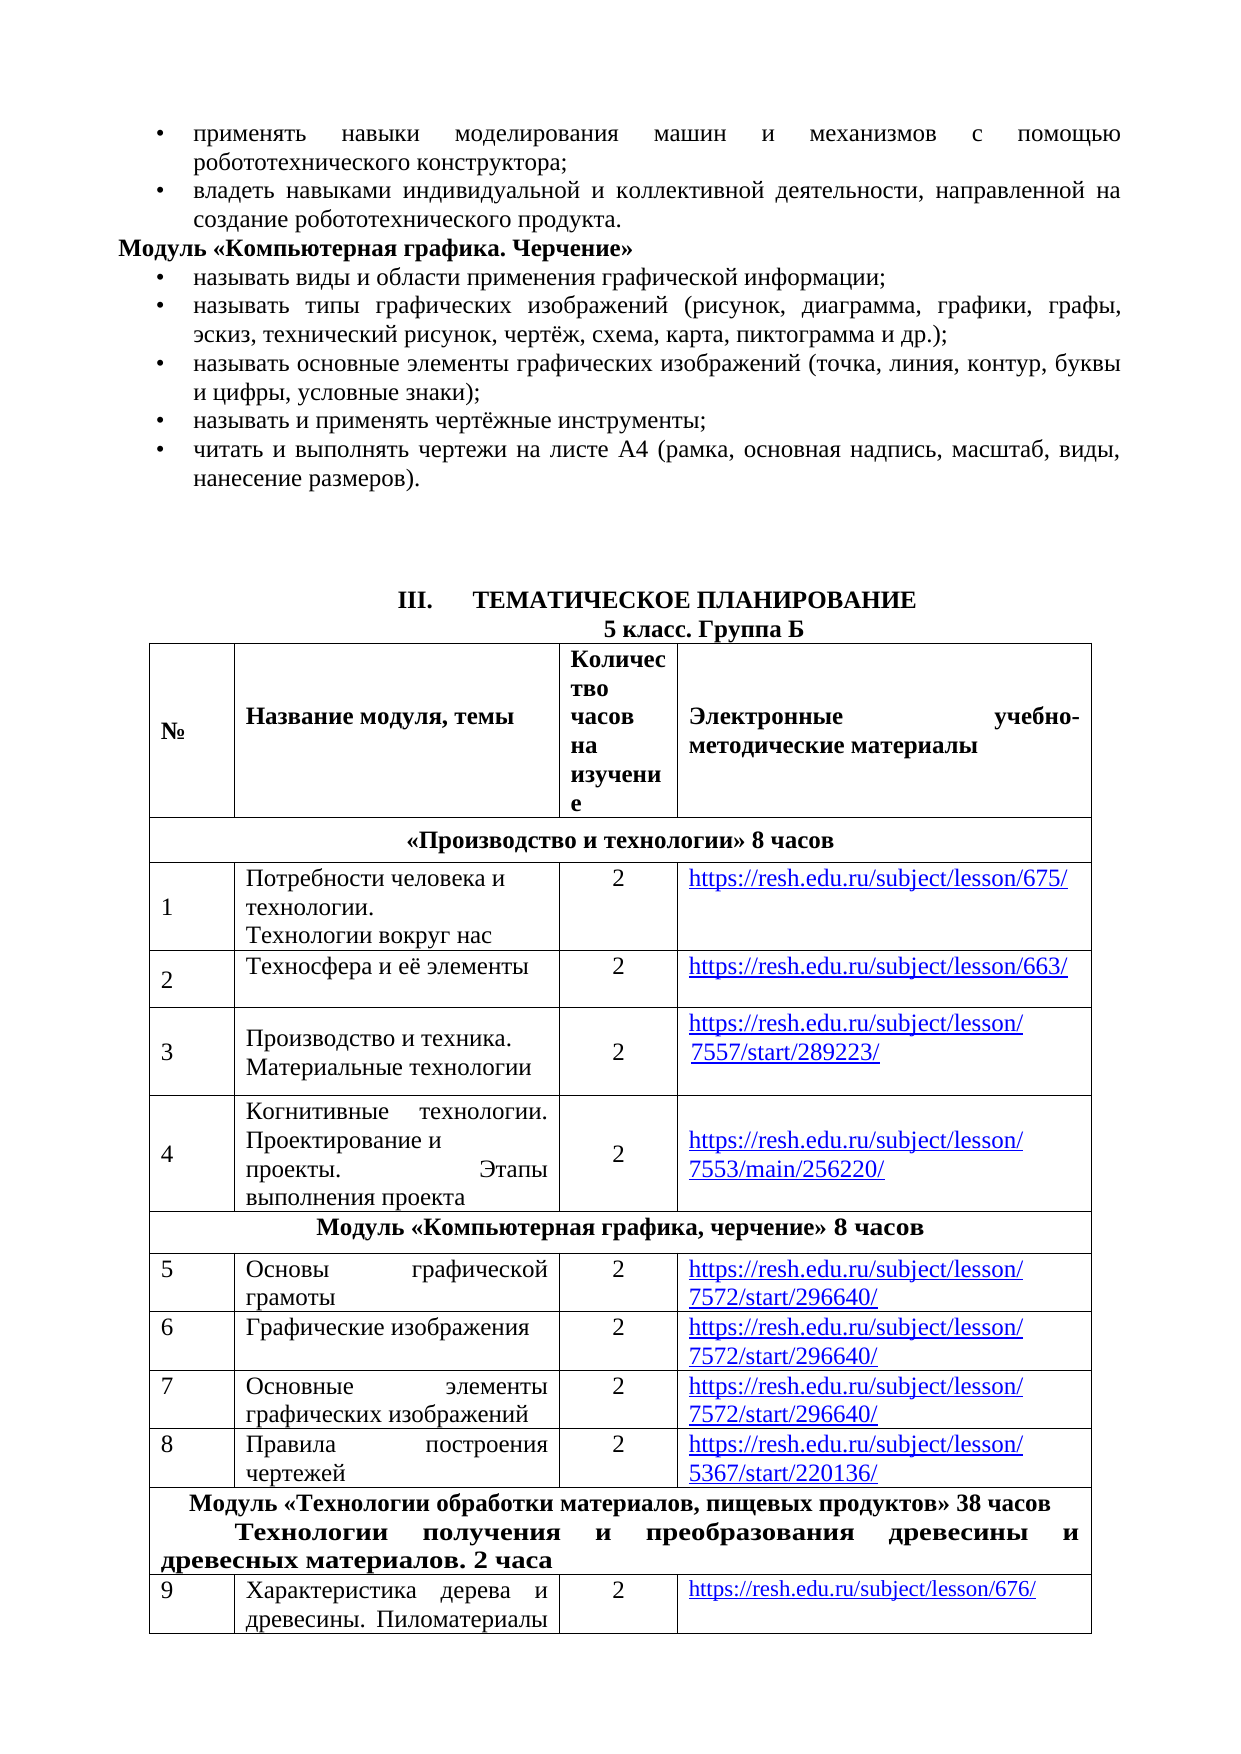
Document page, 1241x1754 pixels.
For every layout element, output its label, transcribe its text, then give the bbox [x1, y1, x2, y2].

table_cell 6 [150, 1312, 234, 1370]
table_cell 2 [560, 1575, 677, 1633]
table_cell 7 [150, 1371, 234, 1428]
table_cell 9 [150, 1575, 234, 1633]
table_cell Модуль «Технологии обработки материалов, пищевых продуктов» 38 часов Технологии получения и преобразования древесины и древесных материалов. 2 часа [150, 1488, 1091, 1574]
table_cell 2 [560, 1312, 677, 1370]
list ТЕМАТИЧЕСКОЕ ПЛАНИРОВАНИЕ [192, 585, 1122, 614]
list называть виды и области применения графической информации; [156, 262, 1122, 291]
table_cell Модуль «Компьютерная графика, черчение» 8 часов [150, 1212, 1091, 1253]
table_cell https://resh.edu.ru/subject/lesson/7572/start/296640/ [678, 1254, 1091, 1311]
list называть основные элементы графических изображений (точка, линия, контур, буквы и цифры, условные знаки); [156, 348, 1122, 406]
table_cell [235, 1575, 559, 1633]
table_cell https://resh.edu.ru/subject/lesson/675/ [678, 863, 1091, 950]
table_cell 3 [150, 1008, 234, 1095]
table_cell Основы графической грамоты [235, 1254, 559, 1311]
list владеть навыками индивидуальной и коллективной деятельности, направленной на создание робототехнического продукта. [156, 176, 1122, 233]
table_cell Графические изображения [235, 1312, 559, 1370]
list называть и применять чертёжные инструменты; [156, 406, 1122, 434]
table_cell Основные элементы графических изображений [235, 1371, 559, 1428]
table_cell 2 [560, 951, 677, 1007]
table_cell 2 [560, 1096, 677, 1211]
table_cell https://resh.edu.ru/subject/lesson/7572/start/296640/ [678, 1312, 1091, 1370]
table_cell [678, 1575, 1091, 1633]
text 5 класс. Группа Б [229, 614, 1122, 642]
table_cell 2 [560, 1008, 677, 1095]
list читать и выполнять чертежи на листе А4 (рамка, основная надпись, масштаб, виды, нанесение размеров). [156, 434, 1122, 492]
table_cell 1 [150, 863, 234, 950]
text Модуль «Компьютерная графика. Черчение» [118, 233, 1122, 262]
table_cell Потребности человека и технологии. Технологии вокруг нас [235, 863, 559, 950]
list называть типы графических изображений (рисунок, диаграмма, графики, графы, эскиз, технический рисунок, чертёж, схема, карта, пиктограмма и др.); [156, 291, 1122, 348]
table_cell https://resh.edu.ru/subject/lesson/5367/start/220136/ [678, 1429, 1091, 1487]
table_cell 8 [150, 1429, 234, 1487]
table_cell 4 [150, 1096, 234, 1211]
table_cell Техносфера и её элементы [235, 951, 559, 1007]
table_header № [150, 644, 234, 817]
table_cell https://resh.edu.ru/subject/lesson/7572/start/296640/ [678, 1371, 1091, 1428]
table_cell 5 [150, 1254, 234, 1311]
table_cell Когнитивные технологии. Проектирование и проекты. Этапы выполнения проекта [235, 1096, 559, 1211]
table_header Название модуля, темы [235, 644, 559, 817]
table_cell 2 [560, 863, 677, 950]
table_cell 2 [560, 1371, 677, 1428]
table_cell https://resh.edu.ru/subject/lesson/663/ [678, 951, 1091, 1007]
table_cell https://resh.edu.ru/subject/lesson/7557/start/289223/ [678, 1008, 1091, 1095]
list применять навыки моделирования машин и механизмов с помощью робототехнического конструктора; [156, 118, 1122, 176]
table_cell 2 [150, 951, 234, 1007]
table_cell 2 [560, 1429, 677, 1487]
table_cell Производство и техника. Материальные технологии [235, 1008, 559, 1095]
table_cell «Производство и технологии» 8 часов [150, 818, 1091, 862]
table_header Количество часов на изучение [560, 644, 677, 817]
table_cell 2 [560, 1254, 677, 1311]
table_header Электронные учебно-методические материалы [678, 644, 1091, 817]
table_cell Правила построения чертежей [235, 1429, 559, 1487]
table_cell https://resh.edu.ru/subject/lesson/7553/main/256220/ [678, 1096, 1091, 1211]
